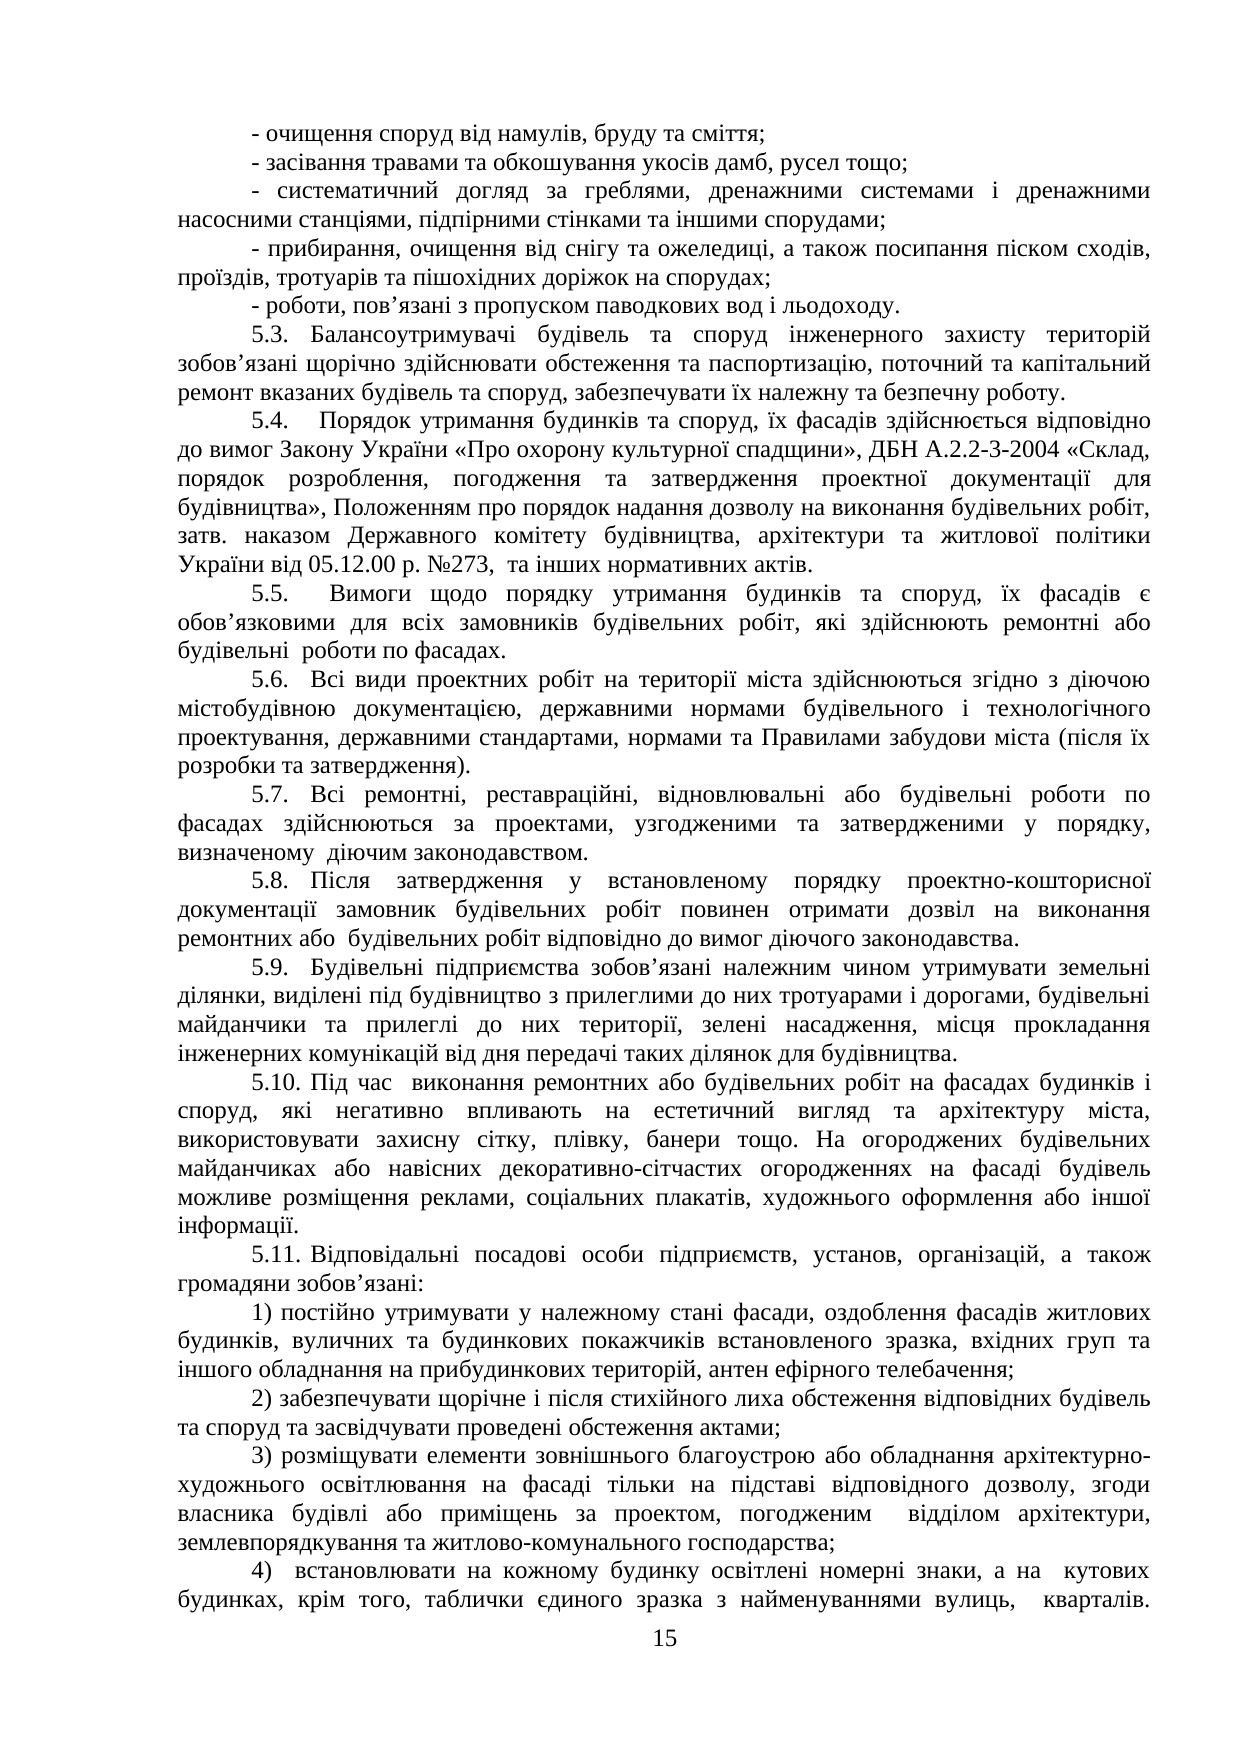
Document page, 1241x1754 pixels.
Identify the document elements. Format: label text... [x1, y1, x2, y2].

list Порядок утримання будинків та споруд, їх фасадів здійснюється відповідно до вимог Закону України «Про охорону культурної спадщини», ДБН А.2.2-3-2004 «Склад, порядок розроблення, погодження та затвердження проектної документації для будівництва», Положенням про порядок надання дозволу на виконання будівельних робіт, затв. наказом Державного комітету будівництва, архітектури та житлової політики України від 05.12.00 р. №273, та інших нормативних актів. [177, 406, 1152, 578]
list постійно утримувати у належному стані фасади, оздоблення фасадів житлових будинків, вуличних та будинкових покажчиків встановленого зразка, вхідних груп та іншого обладнання на прибудинкових територій, антен ефірного телебачення; [177, 1297, 1152, 1383]
list 3) розміщувати елементи зовнішнього благоустрою або обладнання архітектурно-художнього освітлювання на фасаді тільки на підставі відповідного дозволу, згоди власника будівлі або приміщень за проектом, погодженим відділом архітектури, землевпорядкування та житлово-комунального господарства; [177, 1441, 1152, 1556]
list - засівання травами та обкошування укосів дамб, русел тощо; [177, 147, 1152, 176]
list Під час виконання ремонтних або будівельних робіт на фасадах будинків і споруд, які негативно впливають на естетичний вигляд та архітектуру міста, використовувати захисну сітку, плівку, банери тощо. На огороджених будівельних майданчиках або навісних декоративно-сітчастих огородженнях на фасаді будівель можливе розміщення реклами, соціальних плакатів, художнього оформлення або іншої інформації. [177, 1067, 1152, 1239]
list Всі види проектних робіт на території міста здійснюються згідно з діючою містобудівною документацією, державними нормами будівельного і технологічного проектування, державними стандартами, нормами та Правилами забудови міста (після їх розробки та затвердження). [177, 664, 1152, 779]
list Балансоутримувачі будівель та споруд інженерного захисту територій зобов’язані щорічно здійснювати обстеження та паспортизацію, поточний та капітальний ремонт вказаних будівель та споруд, забезпечувати їх належну та безпечну роботу. [177, 319, 1152, 406]
list - роботи, пов’язані з пропуском паводкових вод і льодоходу. [177, 291, 1152, 319]
list - очищення споруд від намулів, бруду та сміття; [177, 118, 1152, 147]
list Вимоги щодо порядку утримання будинків та споруд, їх фасадів є обов’язковими для всіх замовників будівельних робіт, які здійснюють ремонтні або будівельні роботи по фасадах. [177, 578, 1152, 664]
list 2) забезпечувати щорічне і після стихійного лиха обстеження відповідних будівель та споруд та засвідчувати проведені обстеження актами; [177, 1383, 1152, 1441]
list Після затвердження у встановленому порядку проектно-кошторисної документації замовник будівельних робіт повинен отримати дозвіл на виконання ремонтних або будівельних робіт відповідно до вимог діючого законодавства. [177, 866, 1152, 952]
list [177, 1556, 1152, 1613]
list Всі ремонтні, реставраційні, відновлювальні або будівельні роботи по фасадах здійснюються за проектами, узгодженими та затвердженими у порядку, визначеному діючим законодавством. [177, 779, 1152, 866]
list - прибирання, очищення від снігу та ожеледиці, а також посипання піском сходів, проїздів, тротуарів та пішохідних доріжок на спорудах; [177, 233, 1152, 291]
list Будівельні підприємства зобов’язані належним чином утримувати земельні ділянки, виділені під будівництво з прилеглими до них тротуарами і дорогами, будівельні майданчики та прилеглі до них території, зелені насадження, місця прокладання інженерних комунікацій від дня передачі таких ділянок для будівництва. [177, 952, 1152, 1067]
list Відповідальні посадові особи підприємств, установ, організацій, а також громадяни зобов’язані: [177, 1239, 1152, 1297]
list - систематичний догляд за греблями, дренажними системами і дренажними насосними станціями, підпірними стінками та іншими спорудами; [177, 176, 1152, 233]
